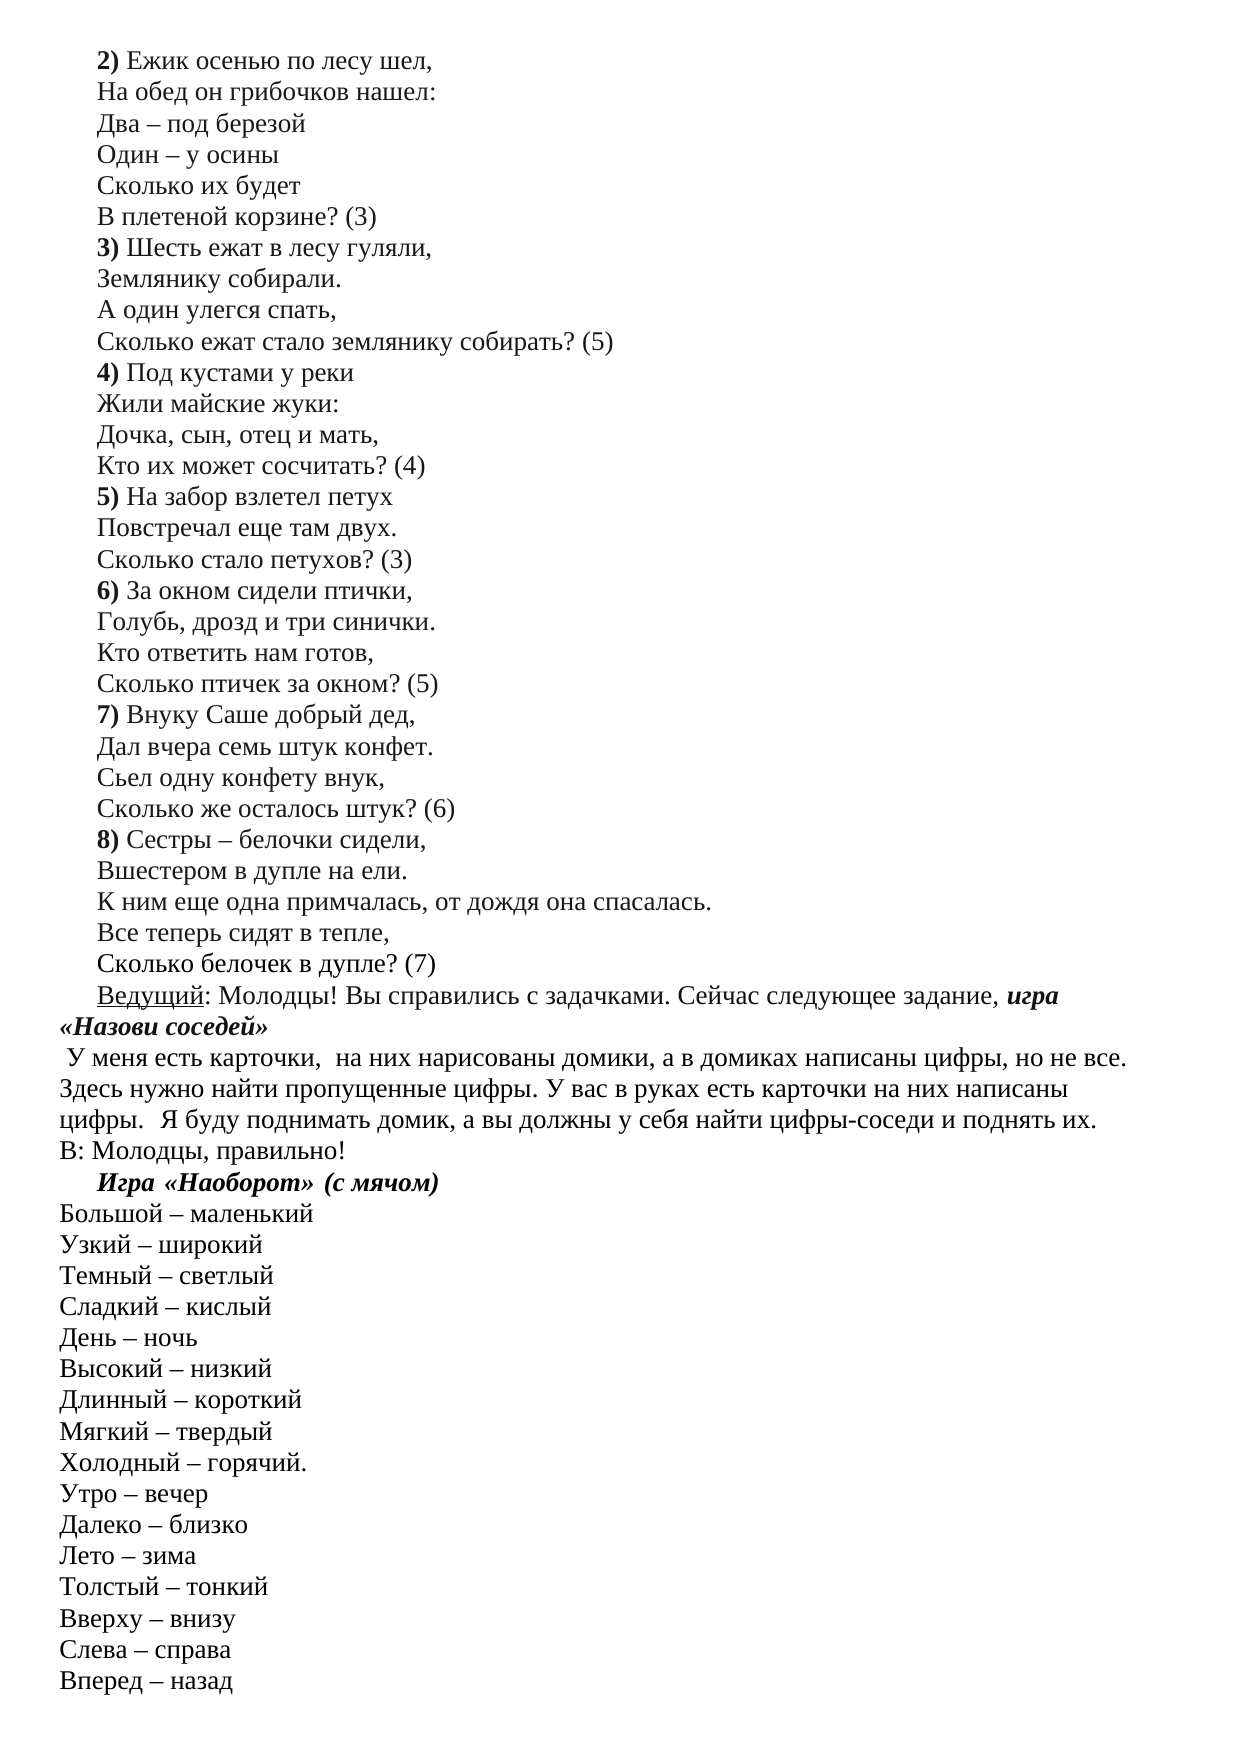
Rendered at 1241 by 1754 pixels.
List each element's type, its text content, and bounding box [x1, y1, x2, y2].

text Вверху – внизу [59, 1602, 1152, 1633]
text Жили майские жуки: [59, 387, 1152, 418]
text Все теперь сидят в тепле, [59, 916, 1152, 948]
text Один – у осины [59, 138, 1152, 169]
text В плетеной корзине? (3) [59, 200, 1152, 231]
text Кто их может сосчитать? (4) [59, 449, 1152, 480]
text Кто ответить нам готов, [59, 636, 1152, 667]
text А один улегся спать, [97, 293, 1152, 325]
text Сьел одну конфету внук, [59, 761, 1152, 792]
text Слева – справа [59, 1633, 1152, 1664]
text В: Молодцы, правильно! [59, 1134, 1152, 1166]
text Дочка, сын, отец и мать, [59, 418, 1152, 449]
text У меня есть карточки, на них нарисованы домики, а в домиках написаны цифры, но не все. Здесь нужно найти пропущенные цифры. У вас в руках есть карточки на них написаны цифры. Я буду поднимать домик, а вы должны у себя найти цифры-соседи и поднять их. [59, 1041, 1152, 1134]
text 4) Под кустами у реки [59, 356, 1152, 387]
text Сколько стало петухов? (3) [59, 543, 1152, 574]
text К ним еще одна примчалась, от дождя она спасалась. [59, 885, 1152, 916]
text Игра «Наоборот» (с мячом) Большой – маленький Узкий – широкий Темный – светлый Сладкий – кислый День – ночь Высокий – низкий Длинный – короткий Мягкий – твердый Холодный – горячий. [59, 1166, 1152, 1477]
text Ведущий: Молодцы! Вы справились с задачками. Сейчас следующее задание, игра «Назови соседей» [59, 979, 1152, 1041]
text 3) Шесть ежат в лесу гуляли, [97, 231, 1152, 262]
text 6) За окном сидели птички, [59, 574, 1152, 605]
text Лето – зима [59, 1539, 1152, 1571]
text Два – под березой [59, 107, 1152, 138]
text Вперед – назад [59, 1664, 1152, 1695]
text Утро – вечер [59, 1477, 1152, 1508]
text Сколько их будет [59, 169, 1152, 200]
text 8) Сестры – белочки сидели, [59, 823, 1152, 854]
text Сколько же осталось штук? (6) [59, 792, 1152, 823]
text Толстый – тонкий [59, 1571, 1152, 1602]
text Повстречал еще там двух. [59, 512, 1152, 543]
text 7) Внуку Саше добрый дед, [59, 698, 1152, 729]
text 5) На забор взлетел петух [59, 480, 1152, 512]
text Землянику собирали. [97, 262, 1152, 293]
text Сколько ежат стало землянику собирать? (5) [97, 325, 1152, 356]
text Голубь, дрозд и три синички. [59, 605, 1152, 636]
text 2) Ежик осенью по лесу шел, [59, 44, 1152, 76]
text Далеко – близко [59, 1508, 1152, 1539]
text Сколько белочек в дупле? (7) [59, 948, 1152, 979]
text Сколько птичек за окном? (5) [59, 667, 1152, 698]
text На обед он грибочков нашел: [59, 76, 1152, 107]
text Вшестером в дупле на ели. [59, 854, 1152, 885]
text Дал вчера семь штук конфет. [59, 729, 1152, 761]
